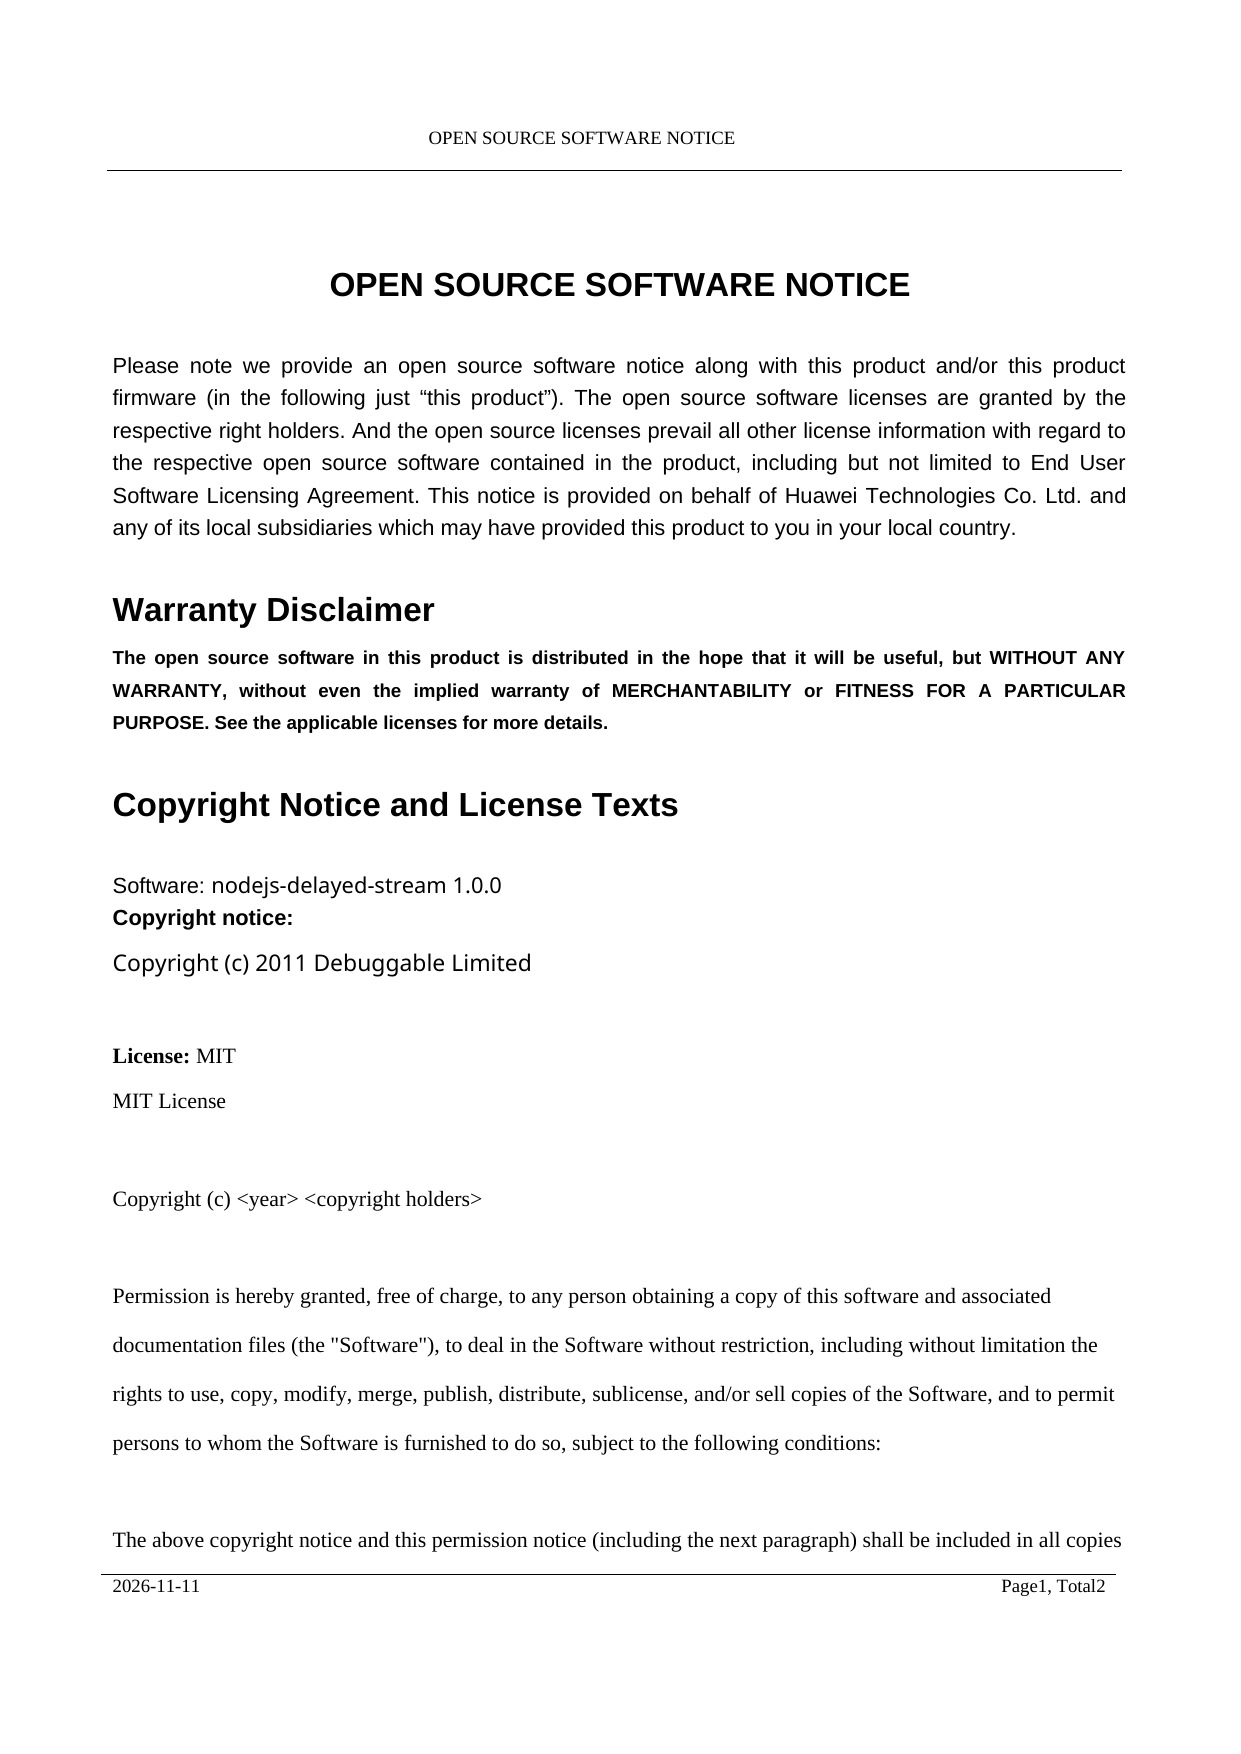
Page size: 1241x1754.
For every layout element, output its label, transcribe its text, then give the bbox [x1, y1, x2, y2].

text OPEN SOURCE SOFTWARE NOTICE [112, 251, 1128, 316]
text Copyright (c) 2011 Debuggable Limited [112, 947, 1128, 979]
text License: MIT [112, 1040, 1128, 1072]
text Please note we provide an open source software notice along with this product and/or this product firmware (in the following just “this product”). The open source software licenses are granted by the respective right holders. And the open source licenses prevail all other license information with regard to the respective open source software contained in the product, including but not limited to End User Software Licensing Agreement. This notice is provided on behalf of Huawei Technologies Co. Ltd. and any of its local subsidiaries which may have provided this product to you in your local country. [112, 349, 1128, 544]
text Software: nodejs-delayed-stream 1.0.0 [112, 869, 1128, 901]
text The open source software in this product is distributed in the hope that it will be useful, but WITHOUT ANY WARRANTY, without even the implied warranty of MERCHANTABILITY or FITNESS FOR A PARTICULAR PURPOSE. See the applicable licenses for more details. [112, 641, 1128, 739]
text Copyright notice: [112, 901, 1128, 934]
text Warranty Disclaimer [112, 576, 1128, 641]
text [112, 1085, 1128, 1556]
text Copyright Notice and License Texts [112, 771, 1128, 836]
